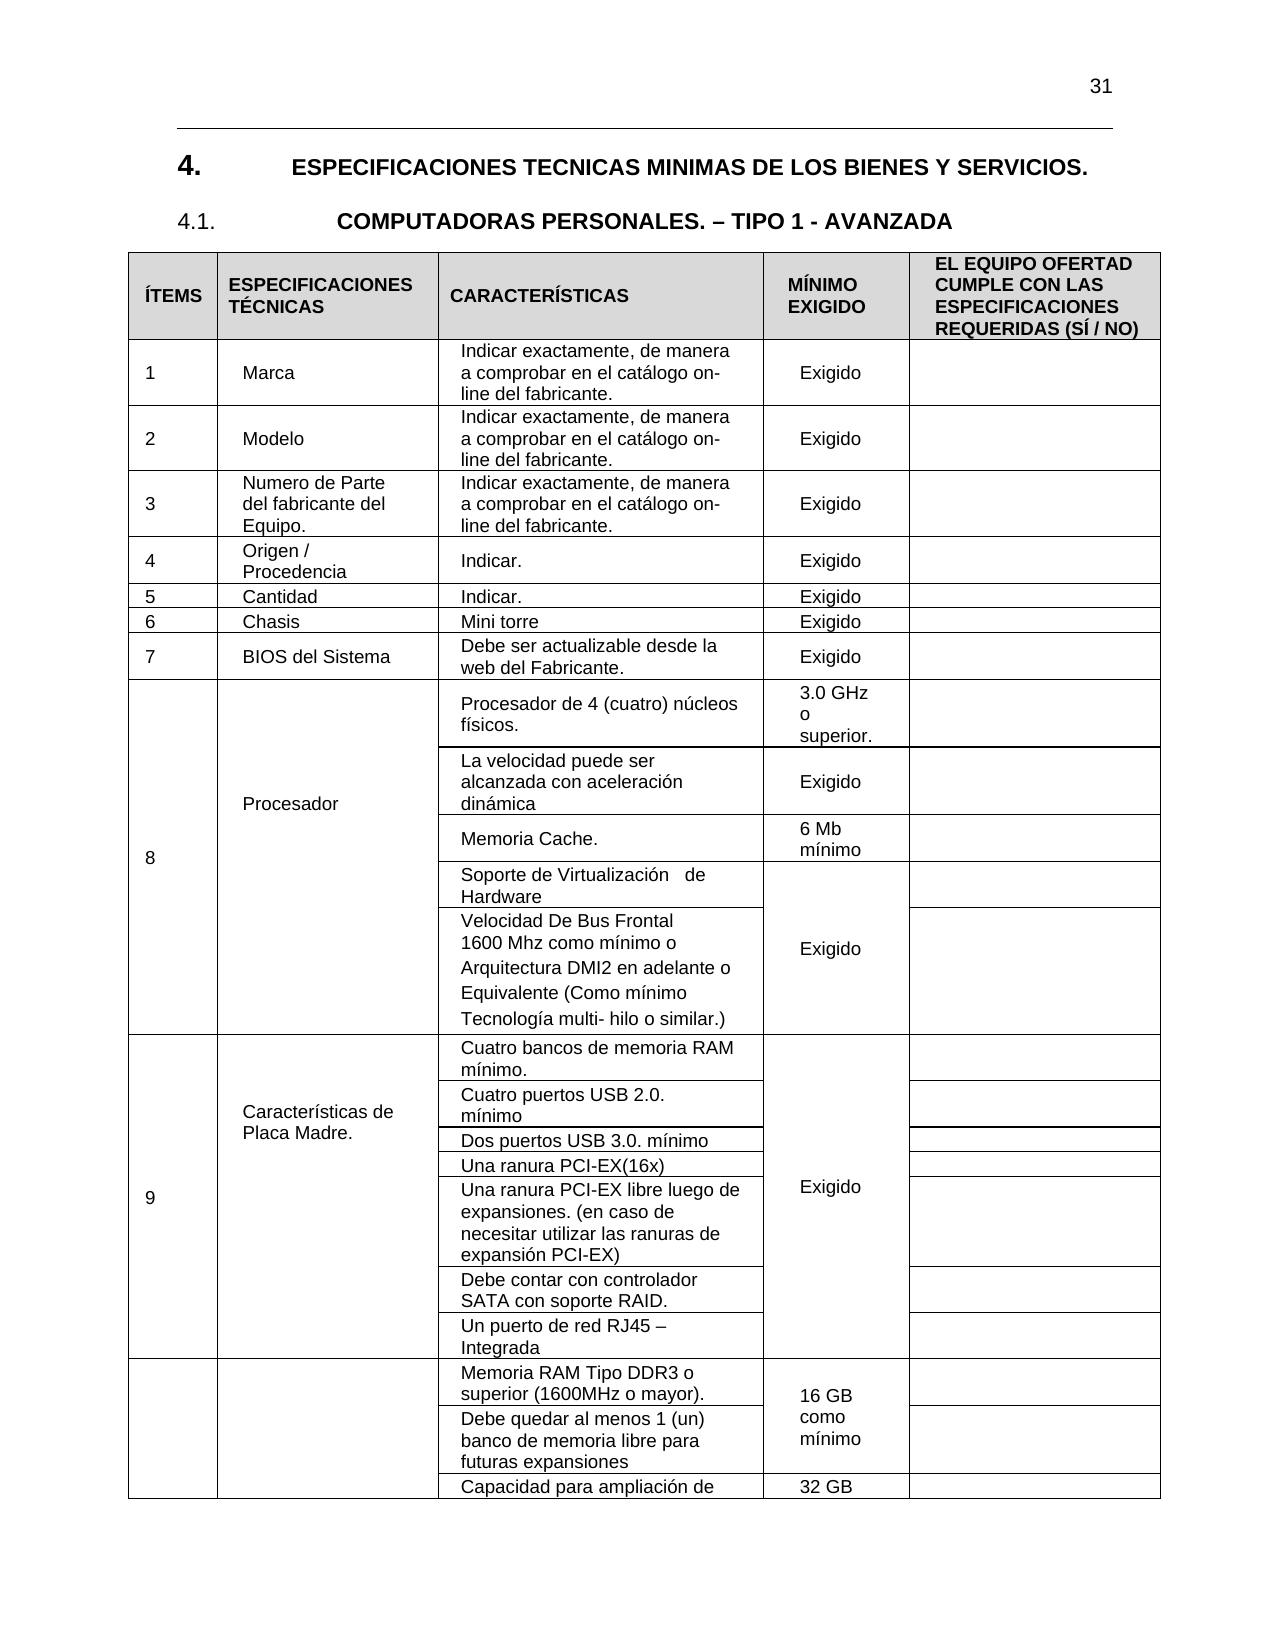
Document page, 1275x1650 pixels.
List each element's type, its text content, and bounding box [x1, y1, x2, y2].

table_cell Indicar exactamente, de manera a comprobar en el catálogo on-line del fabricante. [439, 471, 763, 536]
table_cell [910, 1152, 1160, 1176]
table_cell Exigido [764, 406, 909, 470]
table_cell [218, 1359, 438, 1497]
table_cell Características de Placa Madre. [218, 1035, 438, 1358]
table_header MÍNIMO EXIGIDO [764, 253, 909, 339]
table_cell Debe contar con controlador SATA con soporte RAID. [439, 1267, 763, 1312]
table_cell Una ranura PCI-EX(16x) [439, 1152, 763, 1176]
table_cell Cantidad [218, 584, 438, 607]
table_cell Modelo [218, 406, 438, 470]
table_cell 8 [129, 680, 217, 1034]
table_cell [910, 1177, 1160, 1266]
table_cell 1 [129, 340, 217, 405]
table_cell [910, 1313, 1160, 1358]
table_cell 2 [129, 406, 217, 470]
table_cell Cuatro bancos de memoria RAM mínimo. [439, 1035, 763, 1080]
table_cell Indicar. [439, 584, 763, 607]
table_cell Marca [218, 340, 438, 405]
table_cell [910, 1128, 1160, 1151]
text ESPECIFICACIONES TECNICAS MINIMAS DE LOS BIENES Y SERVICIOS. [177, 148, 1113, 181]
table_cell Memoria RAM Tipo DDR3 o superior (1600MHz o mayor). [439, 1359, 763, 1404]
table_cell [910, 680, 1160, 746]
table_cell Exigido [764, 537, 909, 582]
table_cell [910, 908, 1160, 1034]
table_cell Dos puertos USB 3.0. mínimo [439, 1128, 763, 1151]
table_cell Exigido [764, 862, 909, 1034]
table_cell BIOS del Sistema [218, 633, 438, 678]
table_cell [910, 406, 1160, 470]
table_cell 4 [129, 537, 217, 582]
table_cell [910, 1406, 1160, 1472]
table_cell [910, 471, 1160, 536]
table_cell [910, 1081, 1160, 1126]
table_cell [910, 584, 1160, 607]
table_cell [910, 1359, 1160, 1404]
table_cell Indicar exactamente, de manera a comprobar en el catálogo on-line del fabricante. [439, 406, 763, 470]
table_cell 7 [129, 633, 217, 678]
table_cell 6 Mb mínimo [764, 815, 909, 861]
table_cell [439, 1474, 763, 1497]
table_cell Exigido [764, 471, 909, 536]
table_cell Origen / Procedencia [218, 537, 438, 582]
table_cell Mini torre [439, 608, 763, 632]
text COMPUTADORAS PERSONALES. – TIPO 1 - AVANZADA [177, 208, 1113, 235]
table_cell [910, 537, 1160, 582]
table_cell 32 GB mínimo. [764, 1474, 909, 1497]
table_cell [910, 340, 1160, 405]
table_cell Procesador de 4 (cuatro) núcleos físicos. [439, 680, 763, 746]
table_cell Una ranura PCI-EX libre luego de expansiones. (en caso de necesitar utilizar las ranuras de expansión PCI-EX) [439, 1177, 763, 1266]
table_cell 6 [129, 608, 217, 632]
table_cell [910, 1035, 1160, 1080]
table_header EL EQUIPO OFERTAD CUMPLE CON LAS ESPECIFICACIONES REQUERIDAS (SÍ / NO) [910, 253, 1160, 339]
table_header ESPECIFICACIONES TÉCNICAS [218, 253, 438, 339]
table_cell Un puerto de red RJ45 – Integrada [439, 1313, 763, 1358]
table_cell Indicar exactamente, de manera a comprobar en el catálogo on-line del fabricante. [439, 340, 763, 405]
table_cell Exigido [764, 608, 909, 632]
table_cell [910, 862, 1160, 907]
table_cell La velocidad puede ser alcanzada con aceleración dinámica [439, 748, 763, 814]
table_cell [910, 815, 1160, 861]
table_cell [910, 608, 1160, 632]
table_cell [129, 1359, 217, 1497]
table_cell Exigido [764, 1035, 909, 1358]
table_header CARACTERÍSTICAS [439, 253, 763, 339]
table_cell Soporte de Virtualización de Hardware [439, 862, 763, 907]
table_cell Debe quedar al menos 1 (un) banco de memoria libre para futuras expansiones [439, 1406, 763, 1472]
table_header ÍTEMS [129, 253, 217, 339]
table_cell [910, 1474, 1160, 1497]
table_cell Indicar. [439, 537, 763, 582]
table_cell Cuatro puertos USB 2.0. mínimo [439, 1081, 763, 1126]
table_cell Chasis [218, 608, 438, 632]
table_cell 3.0 GHz o superior. [764, 680, 909, 746]
table_cell 9 [129, 1035, 217, 1358]
table_cell [910, 748, 1160, 814]
table_cell Debe ser actualizable desde la web del Fabricante. [439, 633, 763, 678]
table_cell [910, 633, 1160, 678]
table_cell Exigido [764, 748, 909, 814]
table_cell 16 GB como mínimo [764, 1359, 909, 1472]
table_cell [910, 1267, 1160, 1312]
table_cell Memoria Cache. [439, 815, 763, 861]
table_cell Numero de Parte del fabricante del Equipo. [218, 471, 438, 536]
table_cell Exigido [764, 340, 909, 405]
table_cell 5 [129, 584, 217, 607]
table_cell 3 [129, 471, 217, 536]
table_cell Exigido [764, 633, 909, 678]
table_cell Exigido [764, 584, 909, 607]
table_cell Procesador [218, 680, 438, 1034]
table_cell Velocidad De Bus Frontal 1600 Mhz como mínimo o Arquitectura DMI2 en adelante o Equivalente (Como mínimo Tecnología multi- hilo o similar.) [439, 908, 763, 1034]
